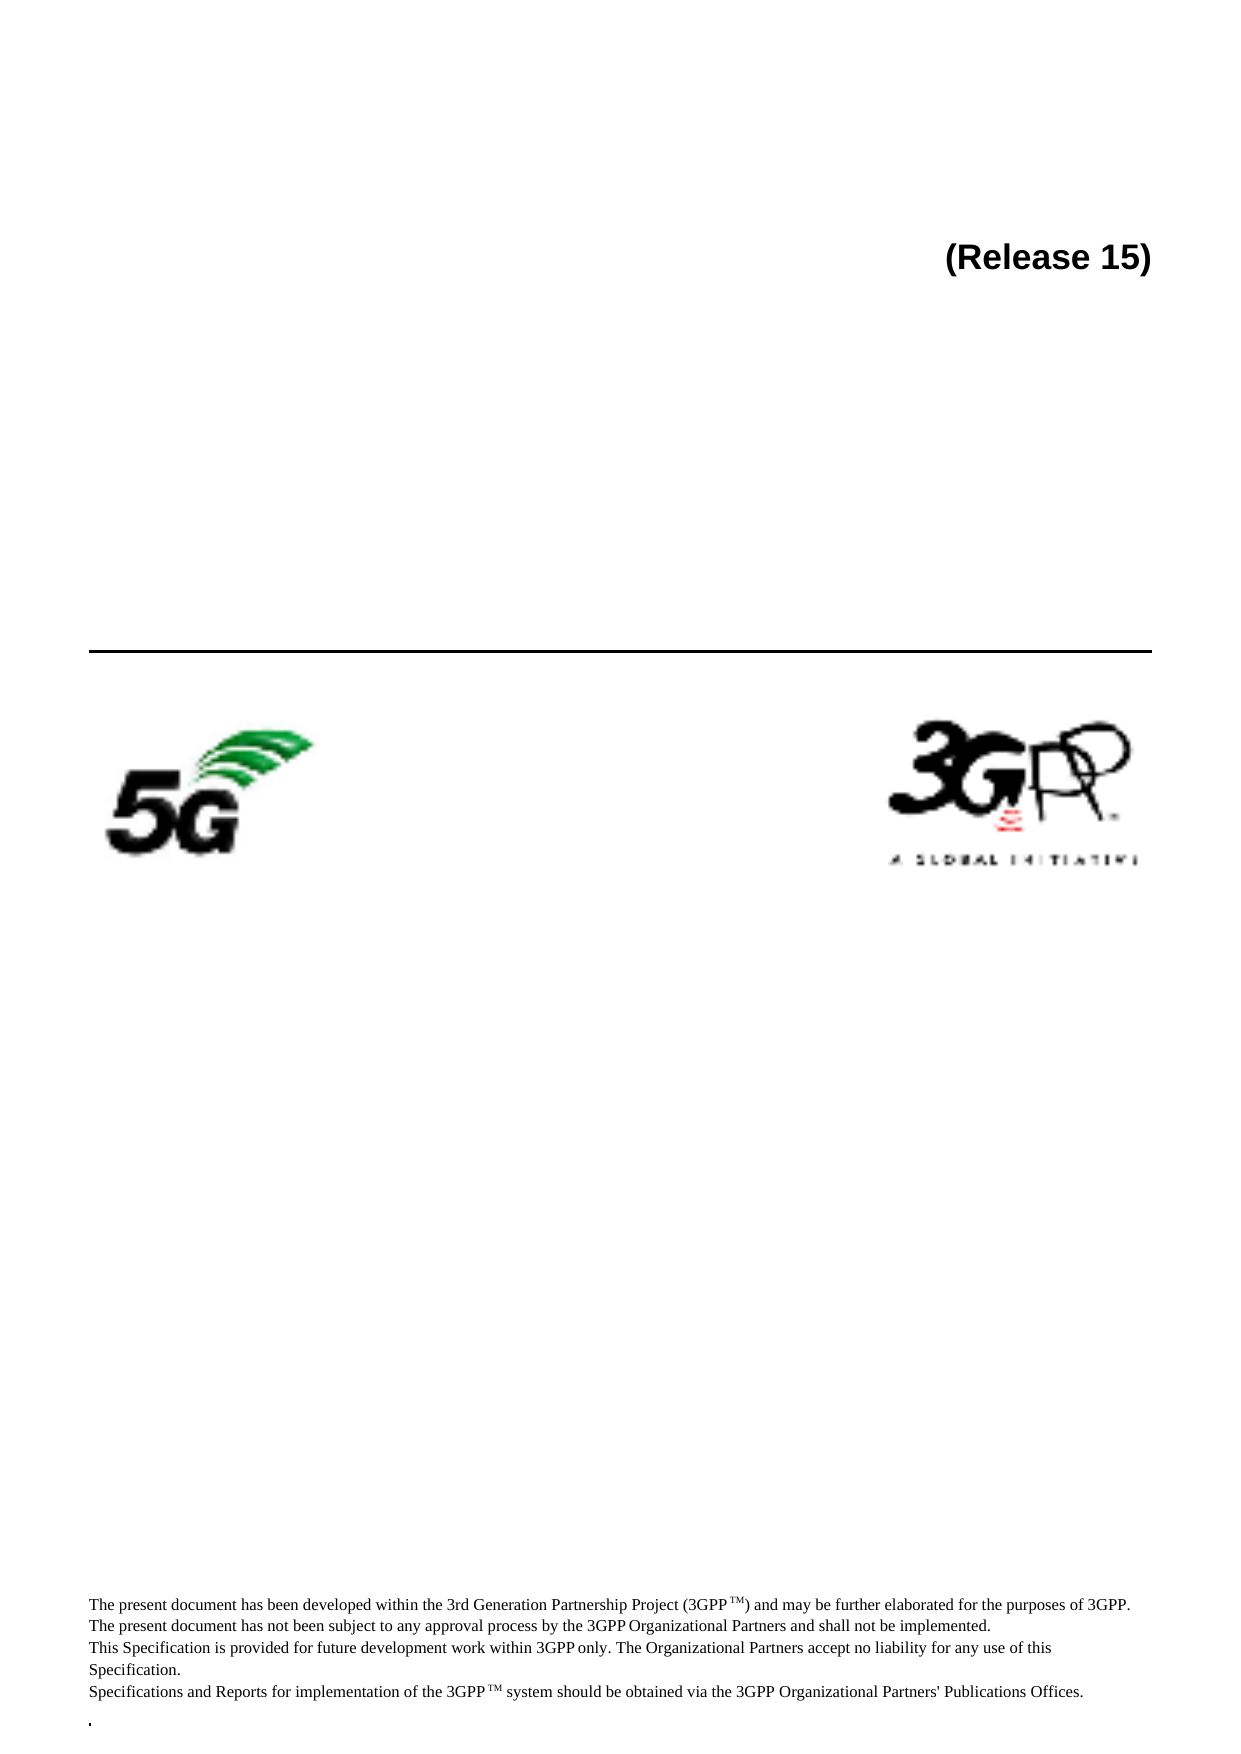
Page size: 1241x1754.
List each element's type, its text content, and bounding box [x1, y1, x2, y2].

text (Release 15) [89, 236, 1152, 277]
text The present document has been developed within the 3rd Generation Partnership Project (3GPP TM) and may be further elaborated for the purposes of 3GPP. The present document has not been subject to any approval process by the 3GPP Organizational Partners and shall not be implemented. This Specification is provided for future development work within 3GPP only. The Organizational Partners accept no liability for any use of this Specification. Specifications and Reports for implementation of the 3GPP TM system should be obtained via the 3GPP Organizational Partners' Publications Offices. [89, 1594, 1131, 1701]
